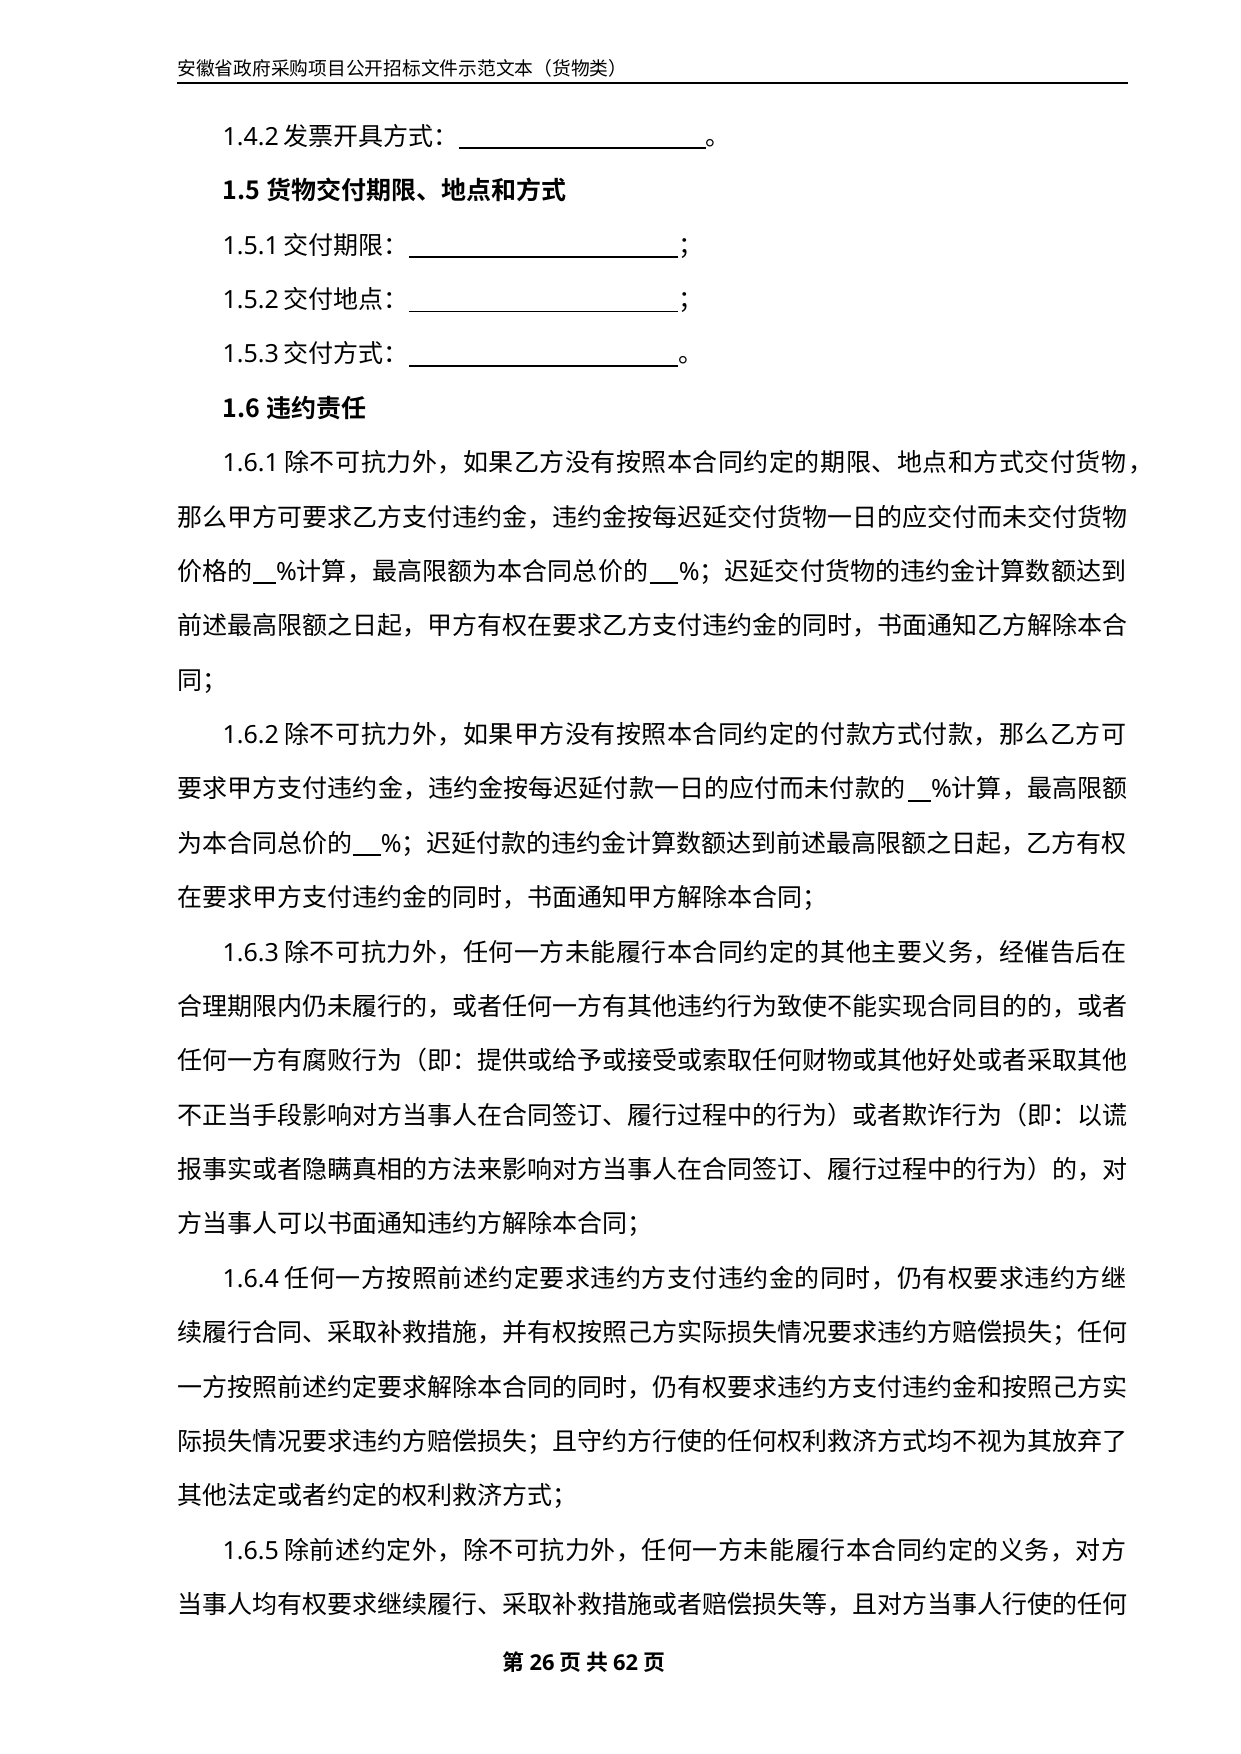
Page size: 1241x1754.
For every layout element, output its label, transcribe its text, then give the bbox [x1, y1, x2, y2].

text 1.6 违约责任 [177, 388, 1128, 424]
text 1.6.3除不可抗力外，任何一方未能履行本合同约定的其他主要义务，经催告后在合理期限内仍未履行的，或者任何一方有其他违约行为致使不能实现合同目的的，或者任何一方有腐败行为（即：提供或给予或接受或索取任何财物或其他好处或者采取其他不正当手段影响对方当事人在合同签订、履行过程中的行为）或者欺诈行为（即：以谎报事实或者隐瞒真相的方法来影响对方当事人在合同签订、履行过程中的行为）的，对方当事人可以书面通知违约方解除本合同； [177, 932, 1128, 1240]
text 1.5.1交付期限： ； [177, 225, 1128, 261]
text 1.5 货物交付期限、地点和方式 [177, 171, 1128, 207]
text 1.6.1除不可抗力外，如果乙方没有按照本合同约定的期限、地点和方式交付货物，那么甲方可要求乙方支付违约金，违约金按每迟延交付货物一日的应交付而未交付货物价格的 %计算，最高限额为本合同总价的 %；迟延交付货物的违约金计算数额达到前述最高限额之日起，甲方有权在要求乙方支付违约金的同时，书面通知乙方解除本合同； [177, 443, 1128, 696]
text 1.6.2除不可抗力外，如果甲方没有按照本合同约定的付款方式付款，那么乙方可要求甲方支付违约金，违约金按每迟延付款一日的应付而未付款的 %计算，最高限额为本合同总价的 %；迟延付款的违约金计算数额达到前述最高限额之日起，乙方有权在要求甲方支付违约金的同时，书面通知甲方解除本合同； [177, 714, 1128, 914]
text 1.5.3交付方式： 。 [177, 334, 1128, 370]
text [177, 1530, 1128, 1621]
text 1.4.2发票开具方式： 。 [177, 116, 1128, 153]
text 1.6.4任何一方按照前述约定要求违约方支付违约金的同时，仍有权要求违约方继续履行合同、采取补救措施，并有权按照己方实际损失情况要求违约方赔偿损失；任何一方按照前述约定要求解除本合同的同时，仍有权要求违约方支付违约金和按照己方实际损失情况要求违约方赔偿损失；且守约方行使的任何权利救济方式均不视为其放弃了其他法定或者约定的权利救济方式； [177, 1258, 1128, 1512]
text 1.5.2交付地点： ； [177, 279, 1128, 316]
